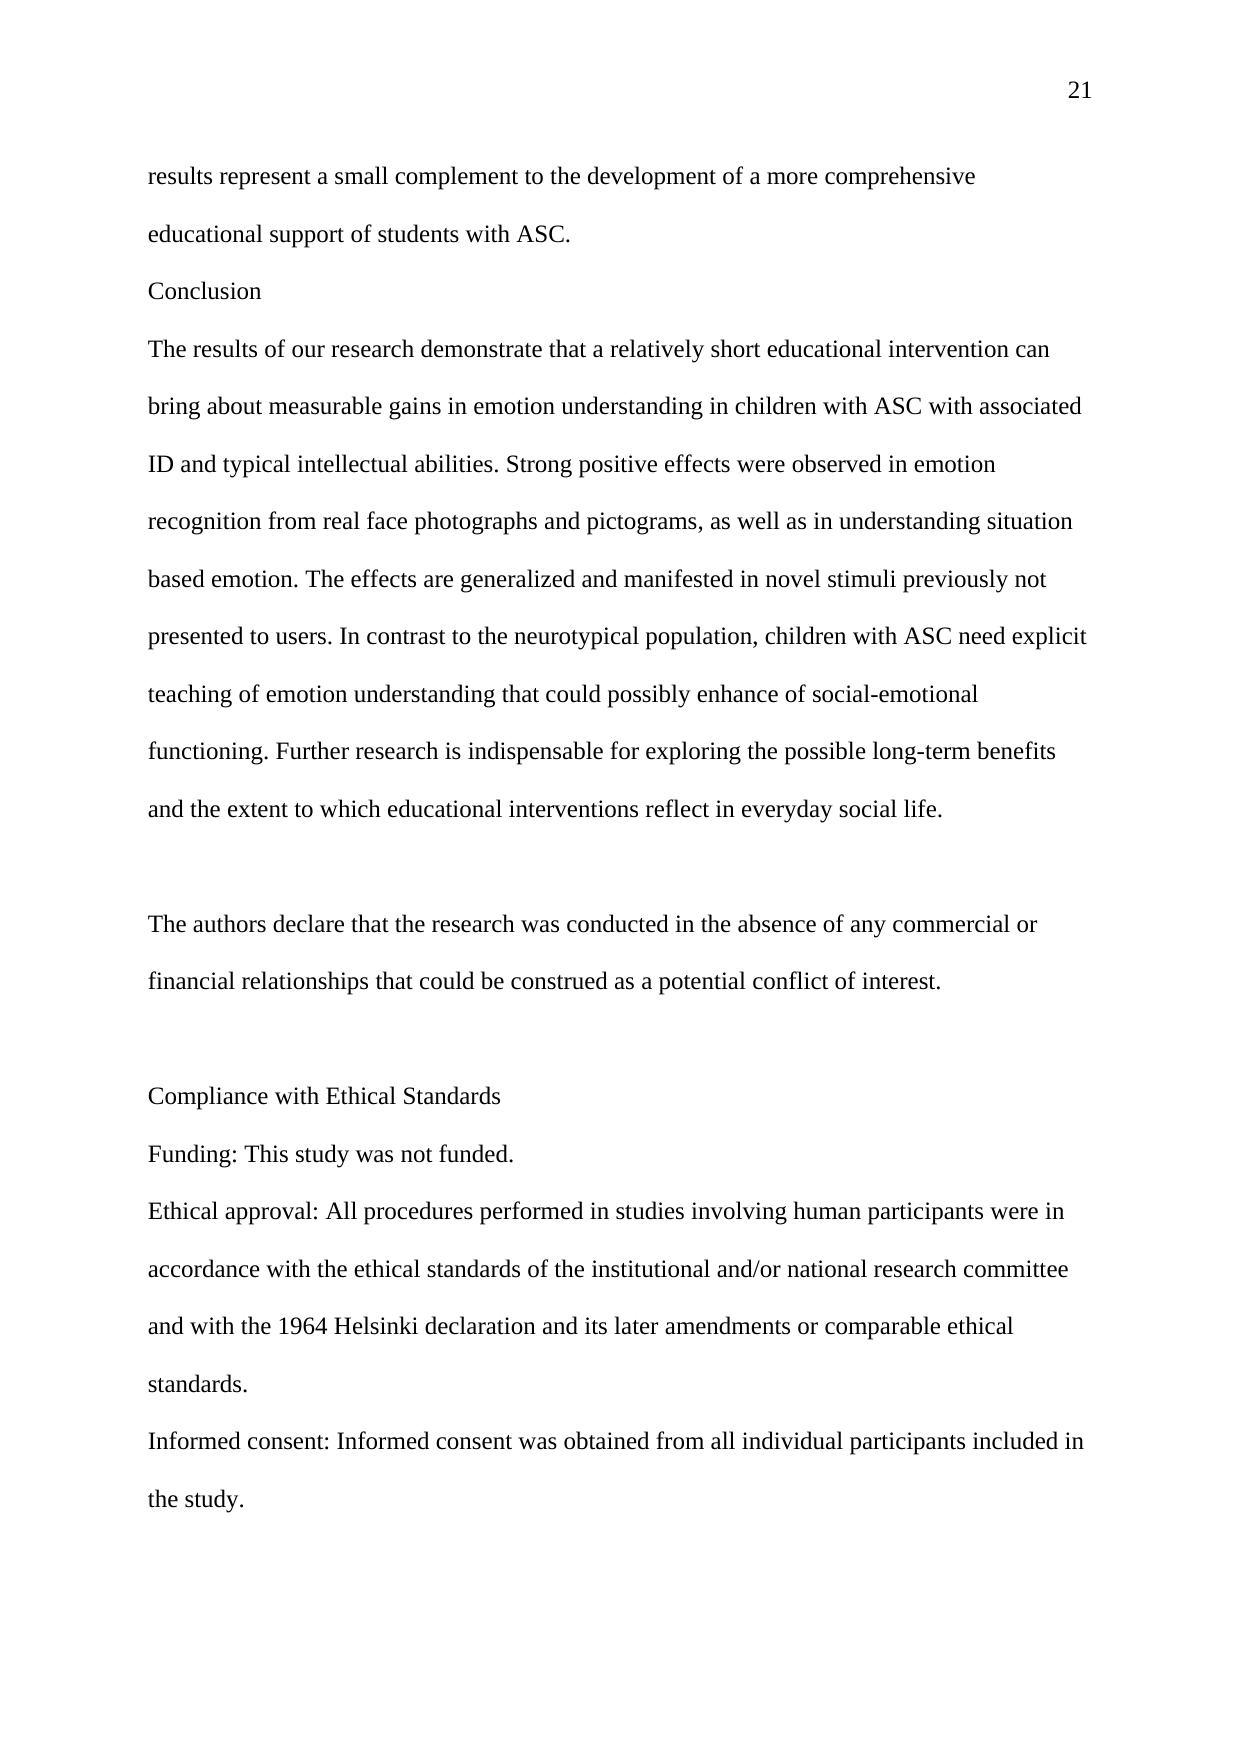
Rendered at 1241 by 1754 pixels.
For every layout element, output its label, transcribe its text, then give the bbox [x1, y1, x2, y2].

text Funding: This study was not funded. [148, 1139, 1092, 1167]
text The results of our research demonstrate that a relatively short educational intervention can bring about measurable gains in emotion understanding in children with ASC with associated ID and typical intellectual abilities. Strong positive effects were observed in emotion recognition from real face photographs and pictograms, as well as in understanding situation based emotion. The effects are generalized and manifested in novel stimuli previously not presented to users. In contrast to the neurotypical population, children with ASC need explicit teaching of emotion understanding that could possibly enhance of social-emotional functioning. Further research is indispensable for exploring the possible long-term benefits and the extent to which educational interventions reflect in everyday social life. [148, 334, 1092, 822]
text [148, 161, 1092, 247]
text Informed consent: Informed consent was obtained from all individual participants included in the study. [148, 1426, 1092, 1512]
text Ethical approval: All procedures performed in studies involving human participants were in accordance with the ethical standards of the institutional and/or national research committee and with the 1964 Helsinki declaration and its later amendments or comparable ethical standards. [148, 1196, 1092, 1397]
text The authors declare that the research was conducted in the absence of any commercial or financial relationships that could be construed as a potential conflict of interest. [148, 909, 1092, 995]
text Conclusion [148, 276, 1092, 305]
text Compliance with Ethical Standards [148, 1081, 1092, 1110]
